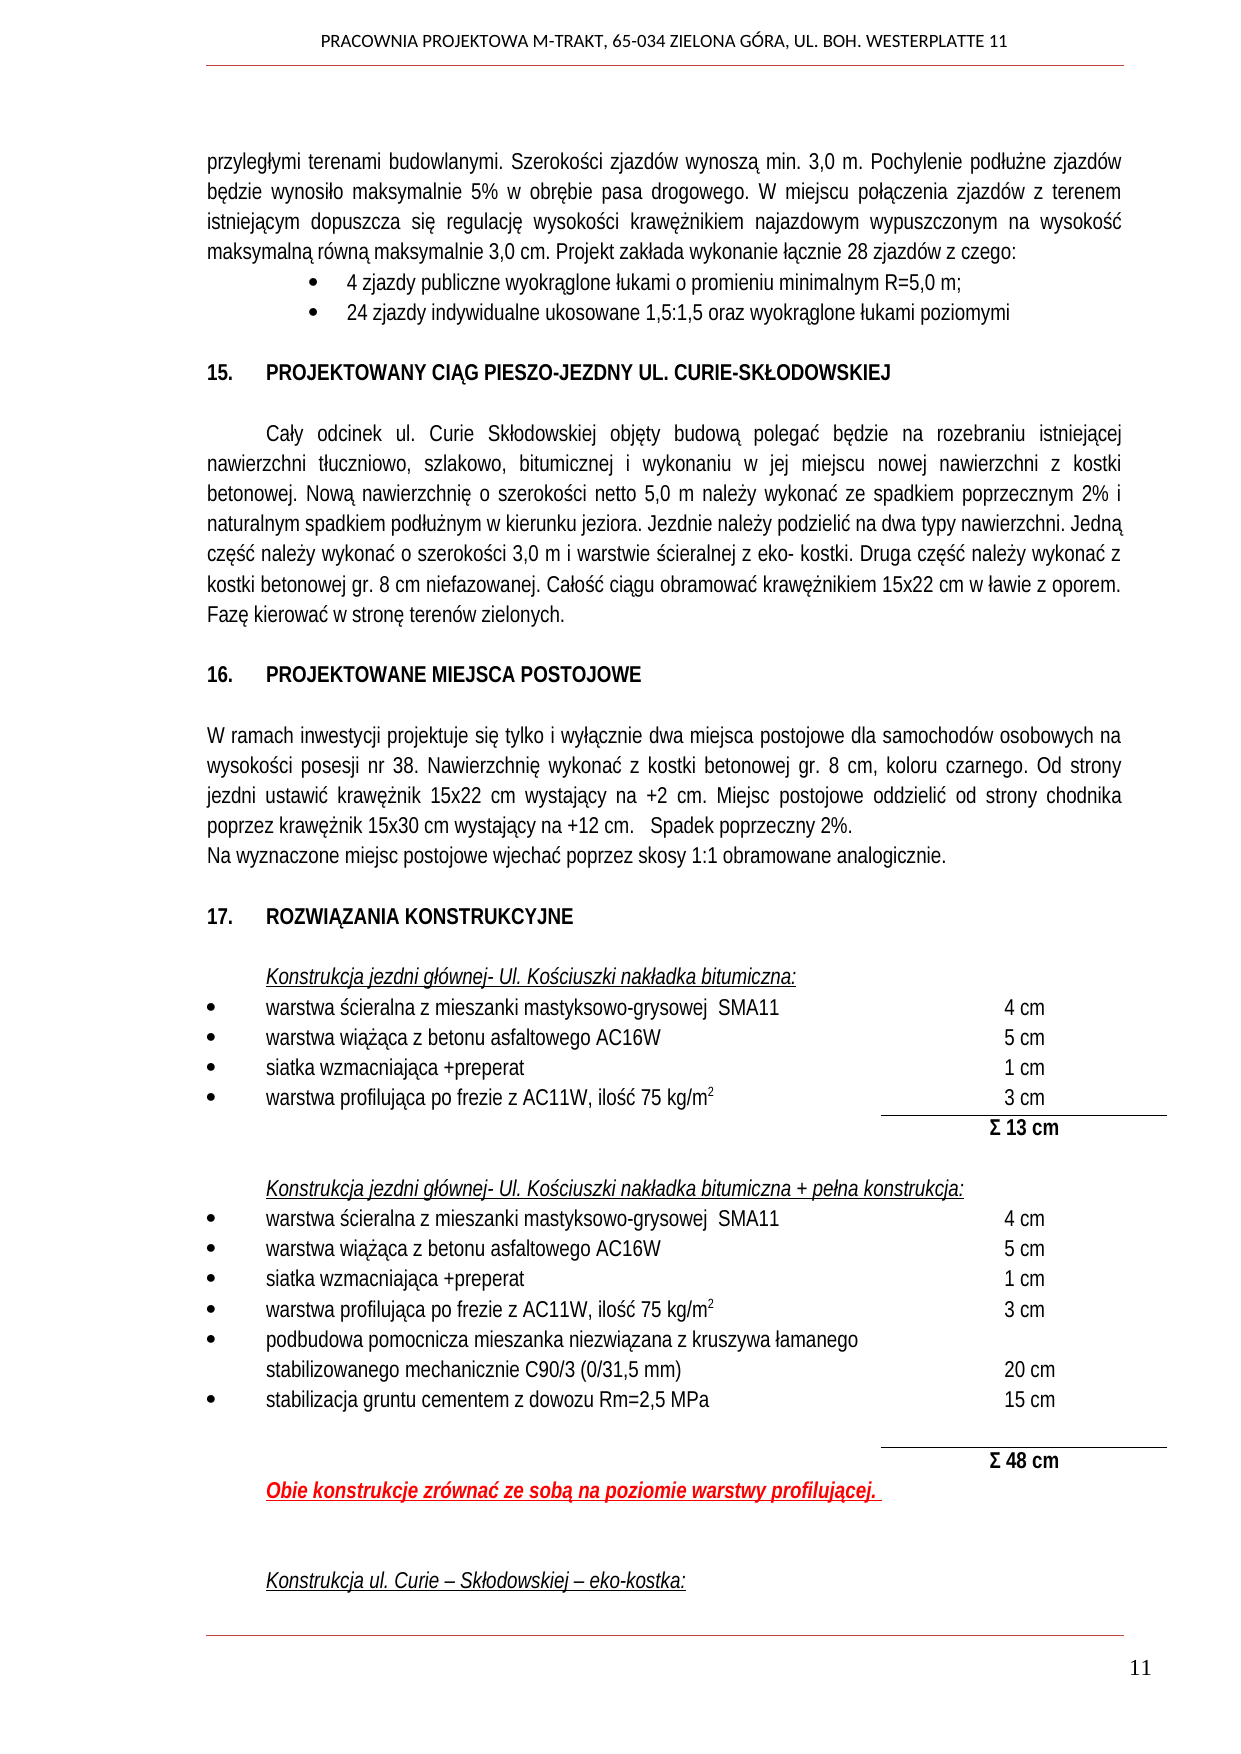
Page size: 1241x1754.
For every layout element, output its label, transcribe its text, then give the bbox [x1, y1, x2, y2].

text Σ 13 cm [281, 1114, 1122, 1141]
list PROJEKTOWANE MIEJSCA POSTOJOWE [207, 661, 1122, 688]
text Obie konstrukcje zrównać ze sobą na poziomie warstwy profilującej. [207, 1477, 1122, 1503]
list warstwa profilująca po frezie z AC11W, ilość 75 kg/m2 3 cm [207, 1296, 1122, 1322]
list 24 zjazdy indywidualne ukosowane 1,5:1,5 oraz wyokrąglone łukami poziomymi [309, 299, 1122, 325]
text W ramach inwestycji projektuje się tylko i wyłącznie dwa miejsca postojowe dla samochodów osobowych na wysokości posesji nr 38. Nawierzchnię wykonać z kostki betonowej gr. 8 cm, koloru czarnego. Od strony jezdni ustawić krawężnik 15x22 cm wystający na +2 cm. Miejsc postojowe oddzielić od strony chodnika poprzez krawężnik 15x30 cm wystający na +12 cm. Spadek poprzeczny 2%. [207, 722, 1122, 839]
text Cały odcinek ul. Curie Skłodowskiej objęty budową polegać będzie na rozebraniu istniejącej nawierzchni tłuczniowo, szlakowo, bitumicznej i wykonaniu w jej miejscu nowej nawierzchni z kostki betonowej. Nową nawierzchnię o szerokości netto 5,0 m należy wykonać ze spadkiem poprzecznym 2% i naturalnym spadkiem podłużnym w kierunku jeziora. Jezdnie należy podzielić na dwa typy nawierzchni. Jedną część należy wykonać o szerokości 3,0 m i warstwie ścieralnej z eko- kostki. Druga część należy wykonać z kostki betonowej gr. 8 cm niefazowanej. Całość ciągu obramować krawężnikiem 15x22 cm w ławie z oporem. Fazę kierować w stronę terenów zielonych. [207, 419, 1122, 627]
list warstwa profilująca po frezie z AC11W, ilość 75 kg/m2 3 cm [207, 1084, 1122, 1111]
list siatka wzmacniająca +preperat 1 cm [207, 1265, 1122, 1292]
list stabilizowanego mechanicznie C90/3 (0/31,5 mm) 20 cm [266, 1356, 1122, 1382]
list warstwa ścieralna z mieszanki mastyksowo-grysowej SMA11 4 cm [207, 1205, 1122, 1231]
list siatka wzmacniająca +preperat 1 cm [207, 1054, 1122, 1080]
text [207, 148, 1122, 265]
text Σ 48 cm [281, 1447, 1122, 1473]
list ROZWIĄZANIA KONSTRUKCYJNE [207, 903, 1122, 929]
text Konstrukcja jezdni głównej- Ul. Kościuszki nakładka bitumiczna + pełna konstrukcja: [207, 1175, 1122, 1201]
list stabilizacja gruntu cementem z dowozu Rm=2,5 MPa 15 cm [207, 1386, 1122, 1413]
list warstwa wiążąca z betonu asfaltowego AC16W 5 cm [207, 1024, 1122, 1050]
text Na wyznaczone miejsc postojowe wjechać poprzez skosy 1:1 obramowane analogicznie. [207, 842, 1122, 869]
list podbudowa pomocnicza mieszanka niezwiązana z kruszywa łamanego [207, 1326, 1122, 1352]
list warstwa ścieralna z mieszanki mastyksowo-grysowej SMA11 4 cm [207, 993, 1122, 1020]
list PROJEKTOWANY CIĄG PIESZO-JEZDNY UL. CURIE-SKŁODOWSKIEJ [207, 359, 1122, 386]
list 4 zjazdy publiczne wyokrąglone łukami o promieniu minimalnym R=5,0 m; [309, 268, 1122, 295]
text Konstrukcja jezdni głównej- Ul. Kościuszki nakładka bitumiczna: [207, 963, 1122, 990]
list warstwa wiążąca z betonu asfaltowego AC16W 5 cm [207, 1235, 1122, 1262]
text Konstrukcja ul. Curie – Skłodowskiej – eko-kostka: [207, 1567, 1122, 1594]
